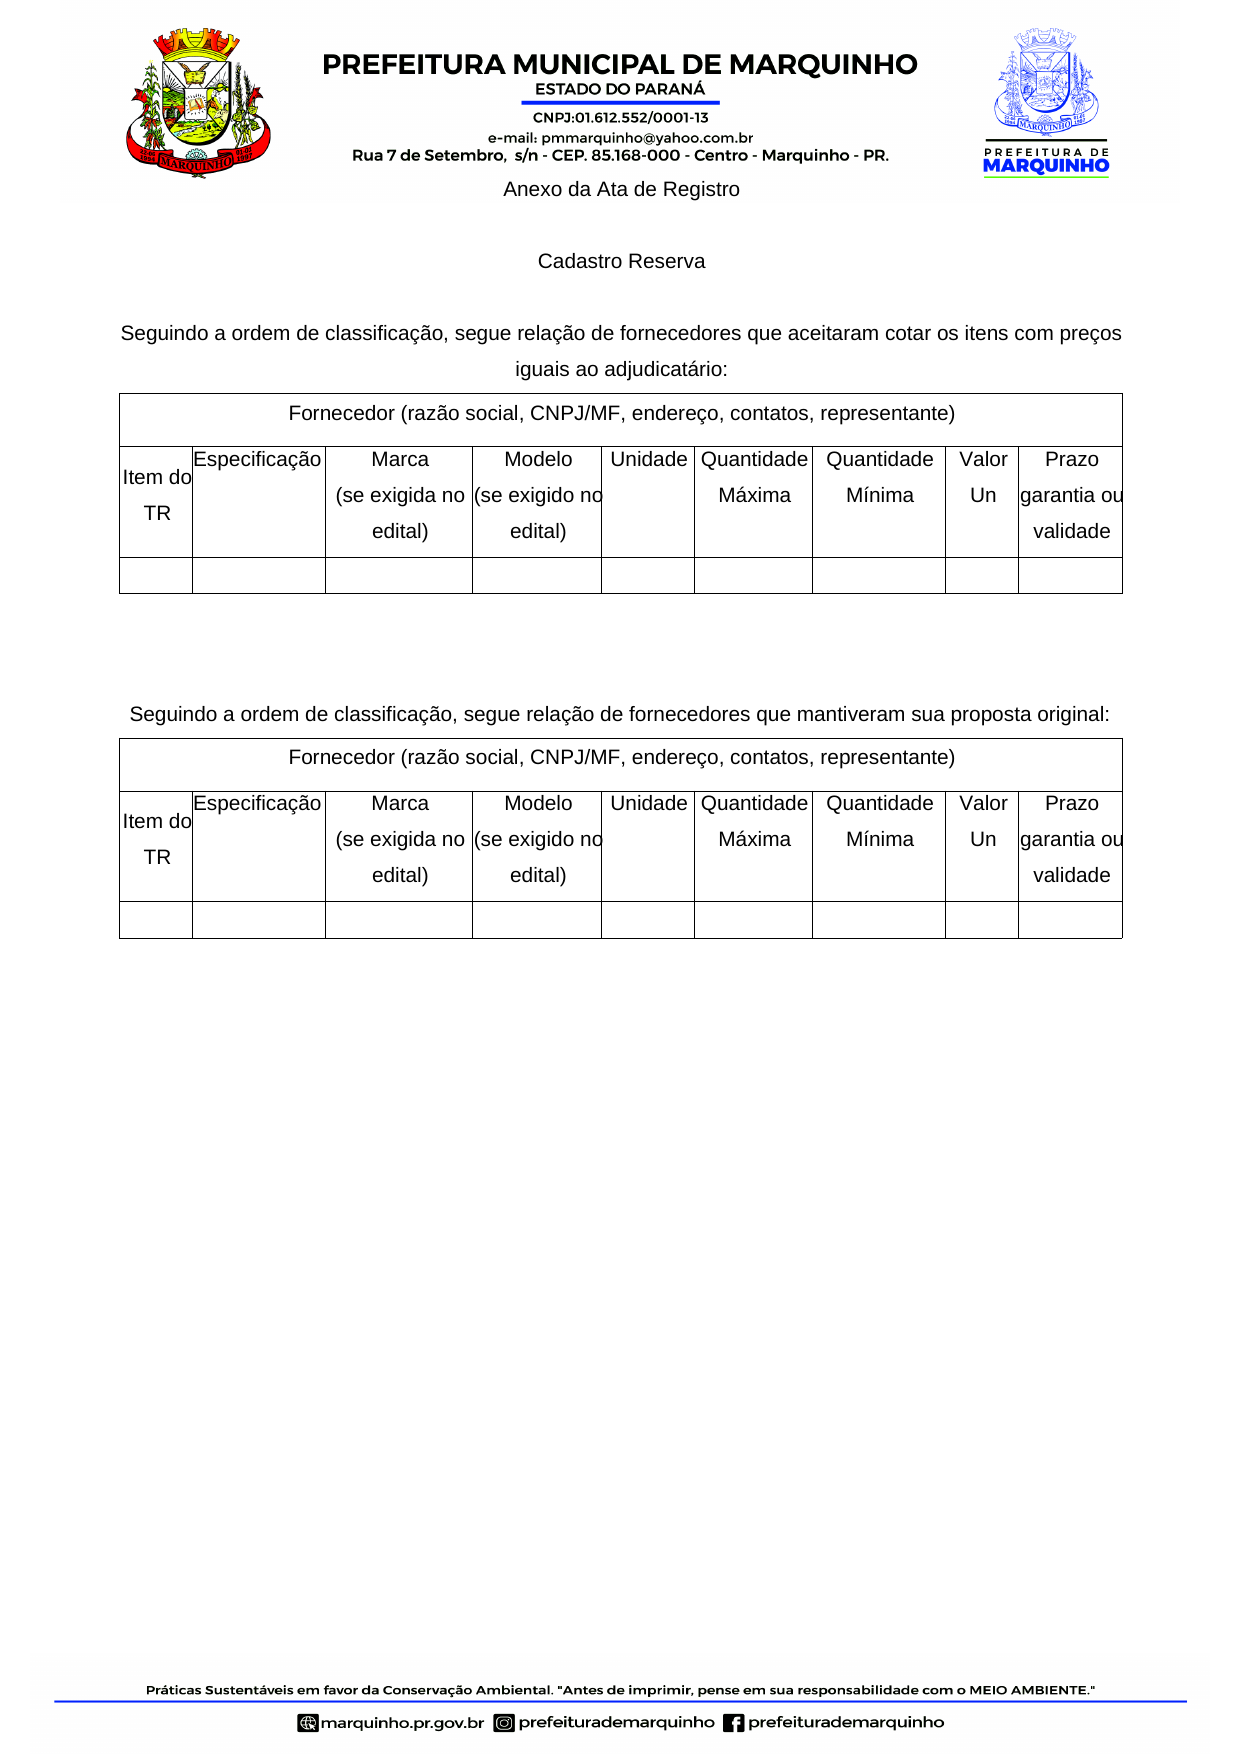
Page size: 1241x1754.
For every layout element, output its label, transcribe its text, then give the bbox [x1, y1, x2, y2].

table_header Fornecedor (razão social, CNPJ/MF, endereço, contatos, representante) [120, 394, 1122, 446]
table_header Fornecedor (razão social, CNPJ/MF, endereço, contatos, representante) [120, 739, 1122, 791]
picture [60, 0, 1181, 203]
table_cell Quantidade Máxima [695, 447, 812, 557]
text Cadastro Reserva [118, 249, 1125, 273]
table_cell Valor Un [946, 447, 1018, 557]
table_cell [193, 902, 325, 938]
table_cell [193, 558, 325, 593]
table_cell Item do TR [120, 792, 192, 901]
table_cell [813, 902, 945, 938]
table_cell [602, 902, 694, 938]
picture [30, 1653, 1210, 1754]
table_cell [120, 558, 192, 593]
table_cell [602, 558, 694, 593]
table_cell [1019, 902, 1122, 938]
table_cell [326, 558, 472, 593]
table_cell Quantidade Mínima [813, 792, 945, 901]
table_cell Unidade [602, 447, 694, 557]
table_cell [473, 558, 601, 593]
table_cell Quantidade Máxima [695, 792, 812, 901]
table_cell [946, 902, 1018, 938]
table_cell Unidade [602, 792, 694, 901]
table_cell [326, 902, 472, 938]
text Seguindo a ordem de classificação, segue relação de fornecedores que aceitaram cotar os itens com preços iguais ao adjudicatário: [118, 321, 1125, 381]
table_cell [695, 902, 812, 938]
table_cell Prazo garantia ou validade [1019, 447, 1122, 557]
table_cell Prazo garantia ou validade [1019, 792, 1122, 901]
table_cell [473, 902, 601, 938]
table_cell Valor Un [946, 792, 1018, 901]
table_cell Especificação [193, 792, 325, 901]
table_cell [695, 558, 812, 593]
list Seguindo a ordem de classificação, segue relação de fornecedores que mantiveram sua proposta original: [118, 701, 1122, 725]
table_cell [813, 558, 945, 593]
table_cell Marca (se exigida no edital) [326, 447, 472, 557]
table_cell [1019, 558, 1122, 593]
table_cell [946, 558, 1018, 593]
table_cell Especificação [193, 447, 325, 557]
text Anexo da Ata de Registro [118, 177, 1125, 201]
table_cell Modelo (se exigido no edital) [473, 447, 601, 557]
table_cell [120, 902, 192, 938]
table_cell Modelo (se exigido no edital) [473, 792, 601, 901]
table_cell Marca (se exigida no edital) [326, 792, 472, 901]
table_cell Item do TR [120, 447, 192, 557]
table_cell Quantidade Mínima [813, 447, 945, 557]
